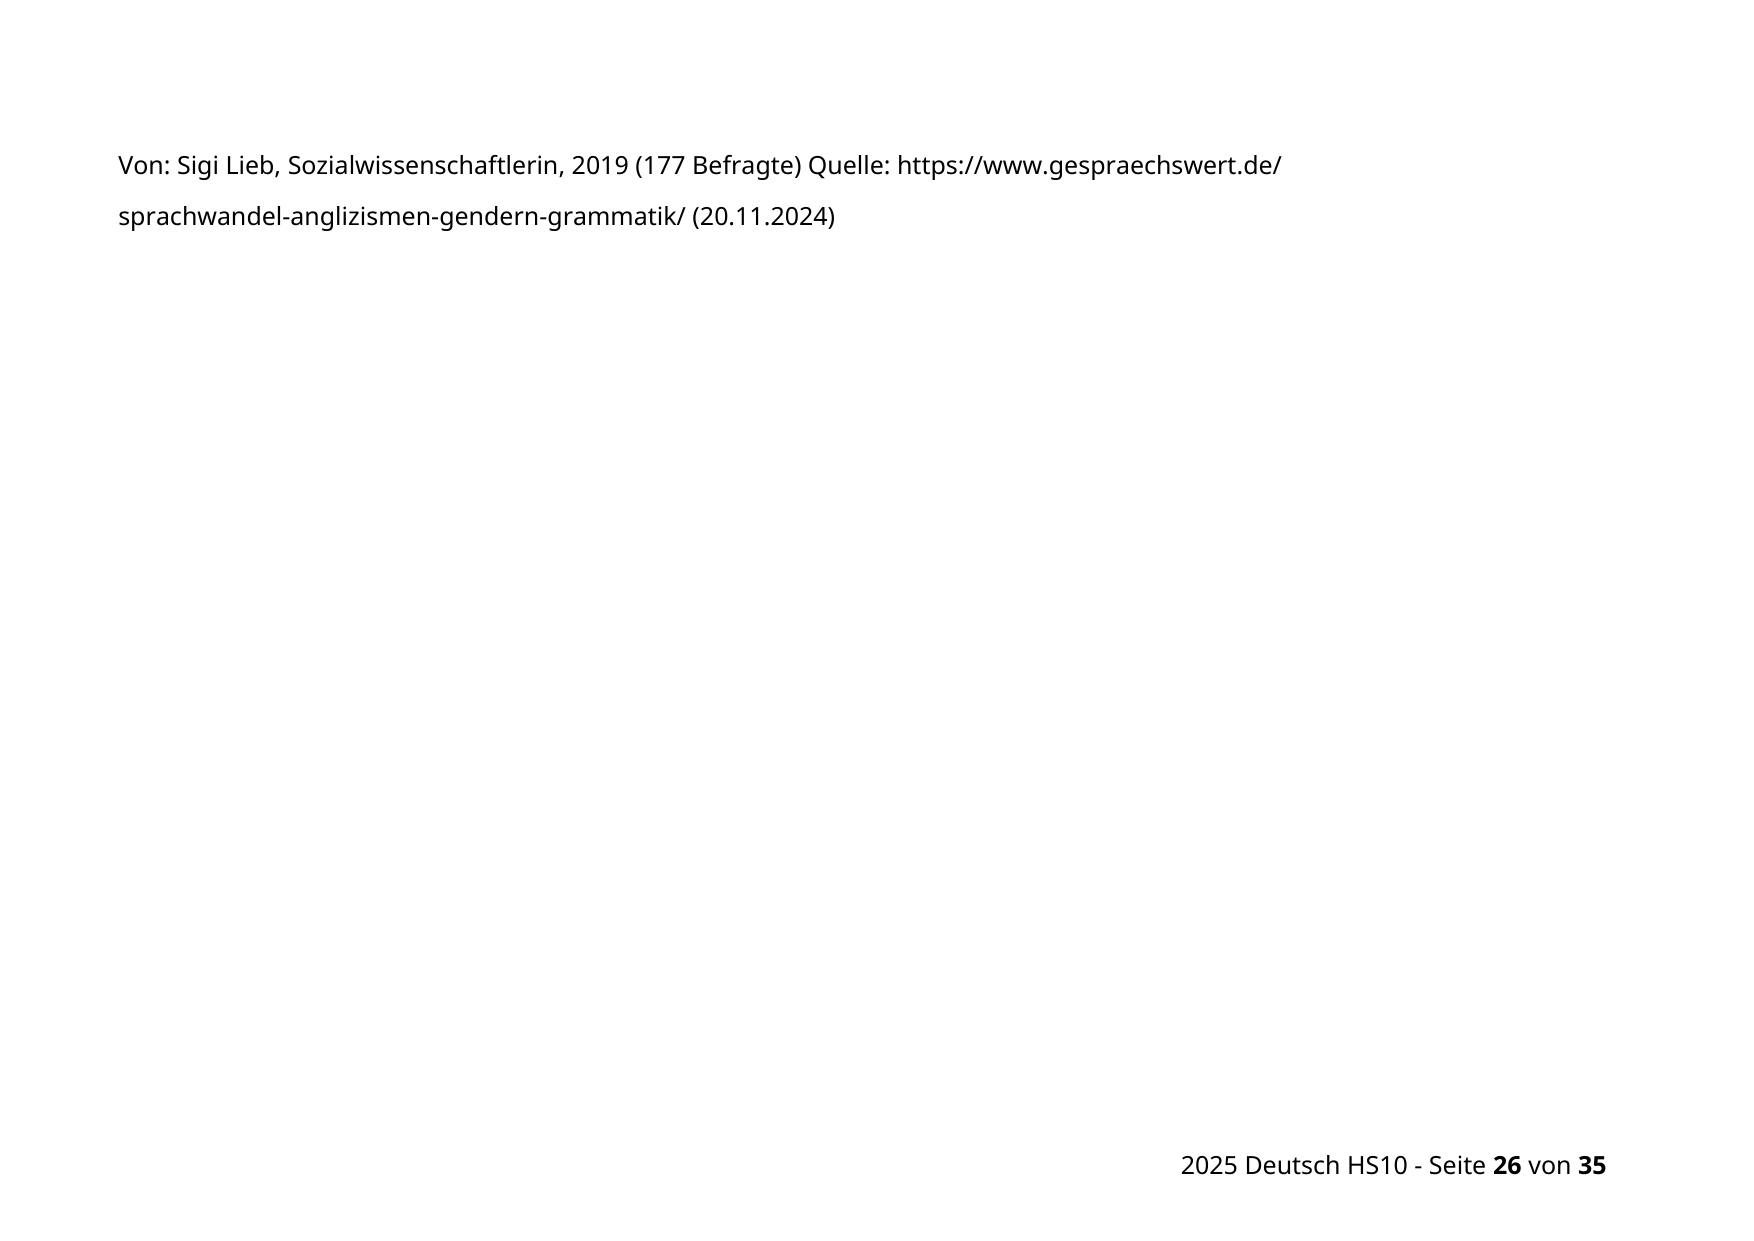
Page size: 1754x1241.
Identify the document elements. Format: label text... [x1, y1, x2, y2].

text Von: Sigi Lieb, Sozialwissenschaftlerin, 2019 (177 Befragte) Quelle: https://www.gespraechswert.de/ sprachwandel-anglizismen-gendern-grammatik/ (20.11.2024) [118, 148, 1606, 233]
